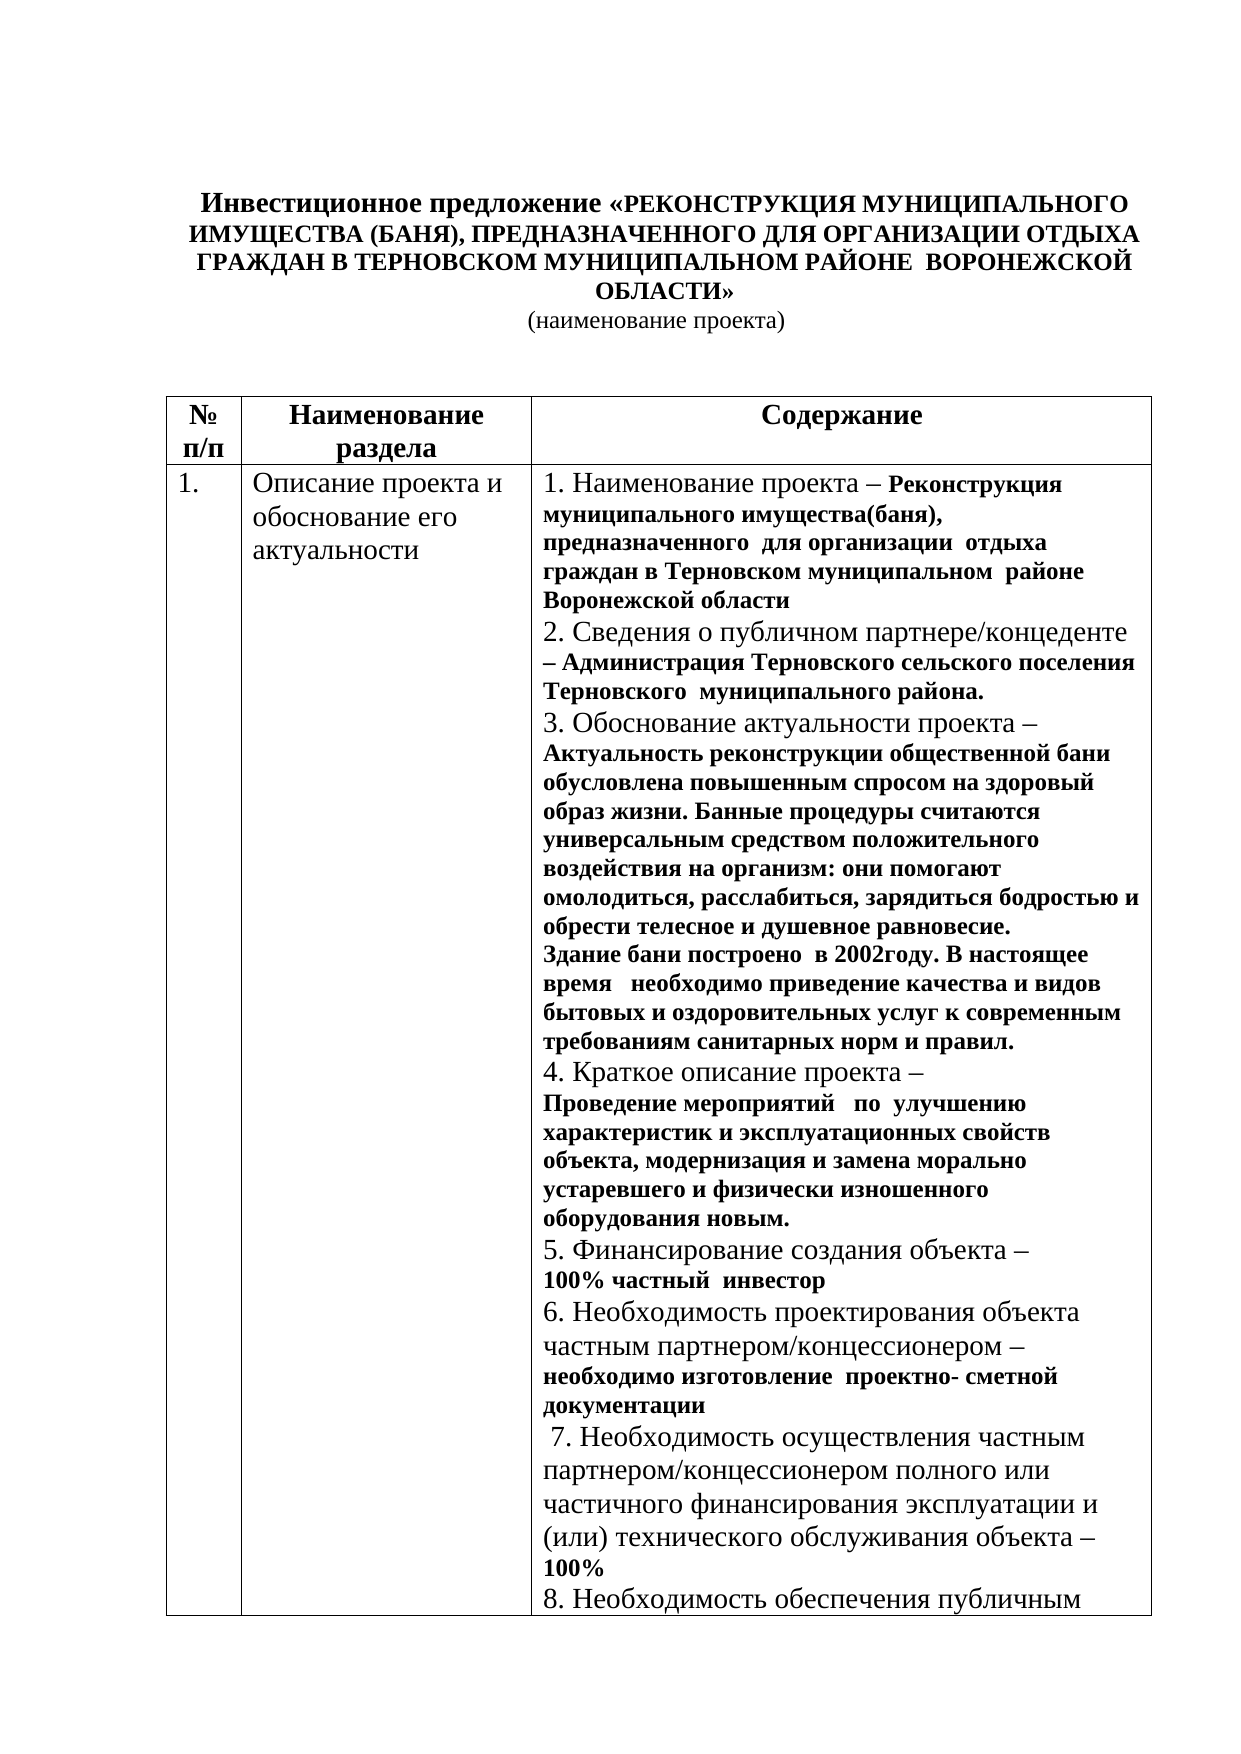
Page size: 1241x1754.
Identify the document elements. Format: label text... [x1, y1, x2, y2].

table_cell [242, 465, 531, 1615]
table_header Наименование раздела [242, 397, 531, 464]
text (наименование проекта) [177, 305, 1152, 334]
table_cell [532, 465, 1151, 1615]
table_header № п/п [167, 397, 241, 464]
table_cell 1. [167, 465, 241, 1615]
text Инвестиционное предложение «РЕКОНСТРУКЦИЯ МУНИЦИПАЛЬНОГО ИМУЩЕСТВА (БАНЯ), ПРЕДНАЗНАЧЕННОГО ДЛЯ ОРГАНИЗАЦИИ ОТДЫХА ГРАЖДАН В ТЕРНОВСКОМ МУНИЦИПАЛЬНОМ РАЙОНЕ ВОРОНЕЖСКОЙ ОБЛАСТИ» [177, 185, 1152, 305]
table_header Содержание [532, 397, 1151, 464]
